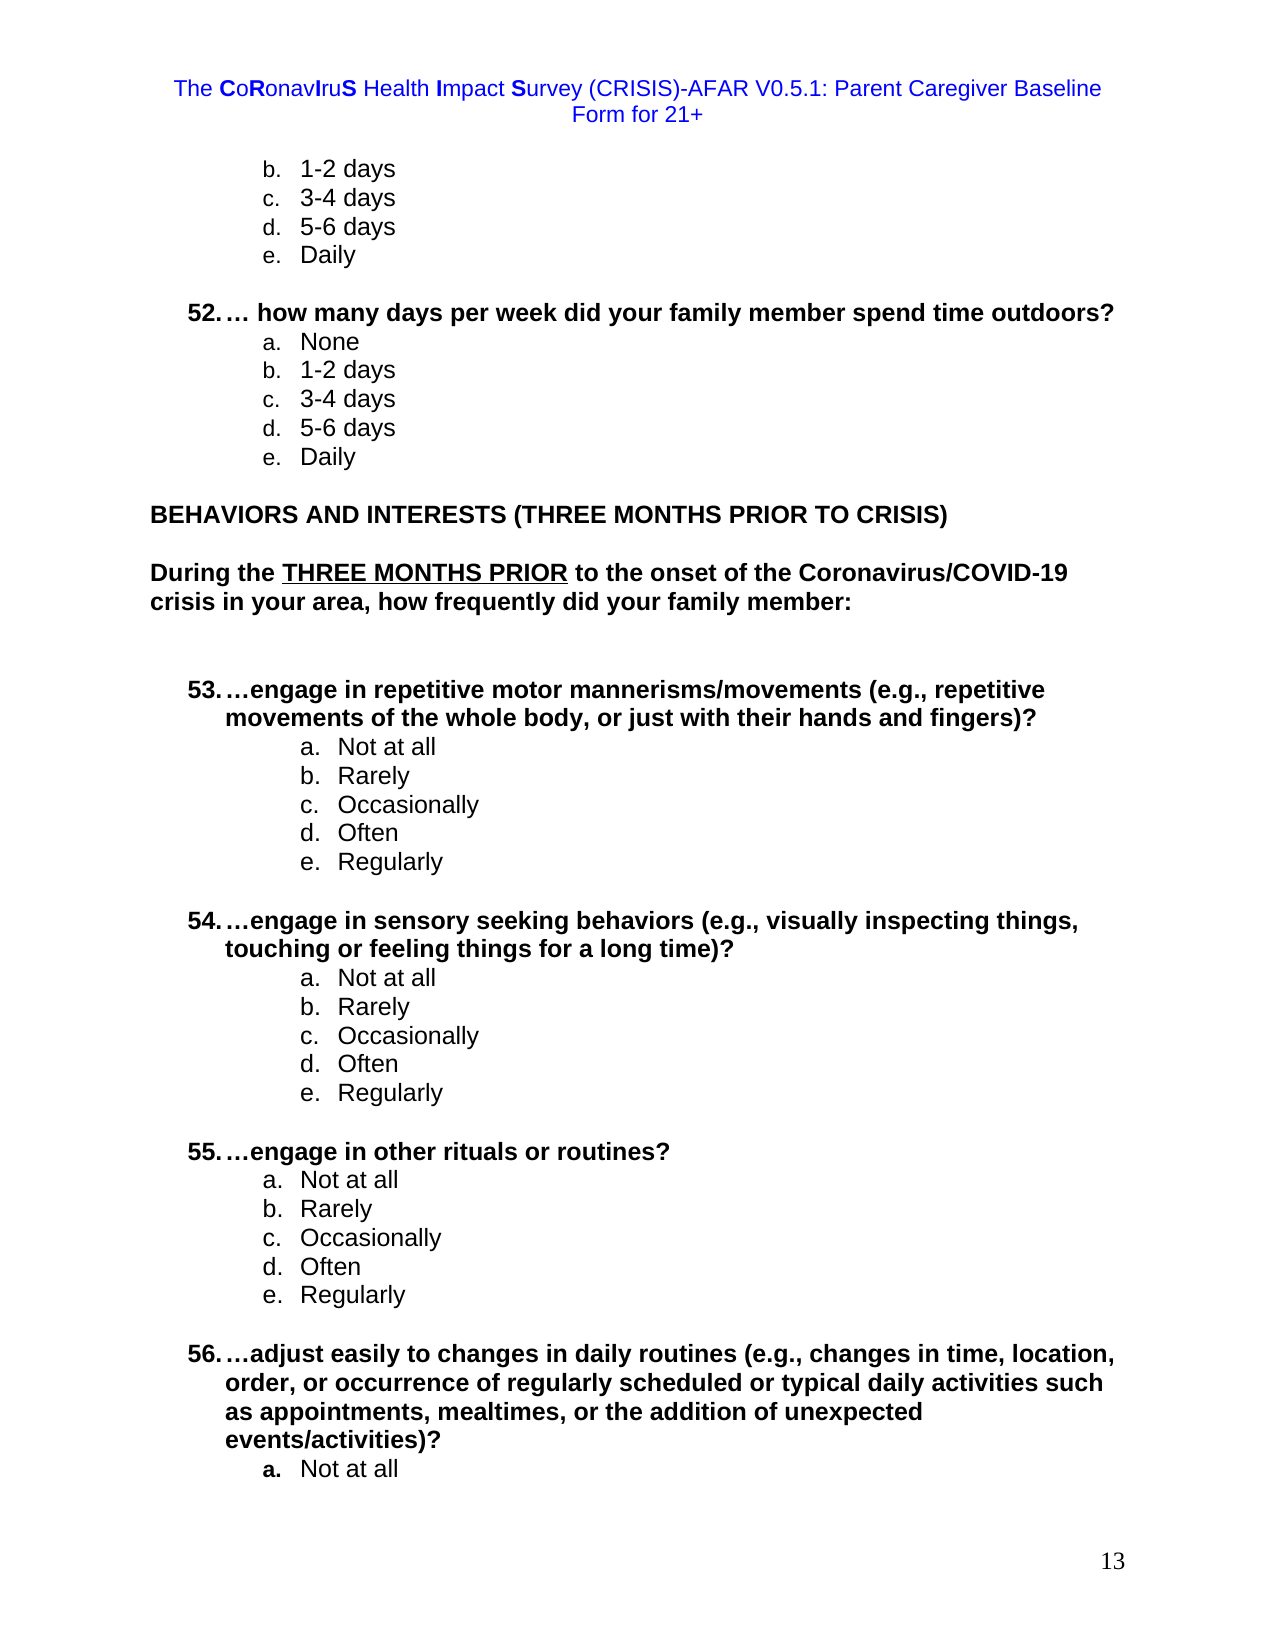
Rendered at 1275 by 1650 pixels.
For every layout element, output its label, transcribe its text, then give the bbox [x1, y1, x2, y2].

list 1-2 days [262, 355, 1125, 384]
list Occasionally [300, 790, 1125, 818]
list Occasionally [262, 1223, 1125, 1252]
text During the THREE MONTHS PRIOR to the onset of the Coronavirus/COVID-19 crisis in your area, how frequently did your family member: [150, 558, 1125, 616]
list …engage in sensory seeking behaviors (e.g., visually inspecting things, touching or feeling things for a long time)? [187, 906, 1125, 963]
list None [262, 327, 1125, 355]
list Daily [262, 442, 1125, 470]
list … how many days per week did your family member spend time outdoors? [187, 298, 1125, 327]
list …engage in repetitive motor mannerisms/movements (e.g., repetitive movements of the whole body, or just with their hands and fingers)? [187, 675, 1125, 732]
list Not at all [300, 963, 1125, 992]
list Rarely [262, 1194, 1125, 1223]
text BEHAVIORS AND INTERESTS (THREE MONTHS PRIOR TO CRISIS) [150, 499, 1125, 528]
list Not at all [262, 1454, 1125, 1483]
list Occasionally [300, 1021, 1125, 1049]
list Not at all [300, 732, 1125, 761]
list Often [300, 1049, 1125, 1078]
list 5-6 days [262, 413, 1125, 442]
list Rarely [300, 992, 1125, 1021]
list …engage in other rituals or routines? [187, 1137, 1125, 1166]
list Daily [262, 240, 1125, 269]
list Often [262, 1252, 1125, 1281]
list …adjust easily to changes in daily routines (e.g., changes in time, location, order, or occurrence of regularly scheduled or typical daily activities such as appointments, mealtimes, or the addition of unexpected events/activities)? [187, 1339, 1125, 1454]
list 1-2 days [262, 154, 1125, 183]
list 5-6 days [262, 212, 1125, 240]
list Not at all [262, 1166, 1125, 1194]
list 3-4 days [262, 384, 1125, 413]
list Often [300, 818, 1125, 847]
list Regularly [300, 1078, 1125, 1107]
list Regularly [262, 1281, 1125, 1309]
list Rarely [300, 761, 1125, 790]
list Regularly [300, 847, 1125, 876]
list 3-4 days [262, 183, 1125, 212]
